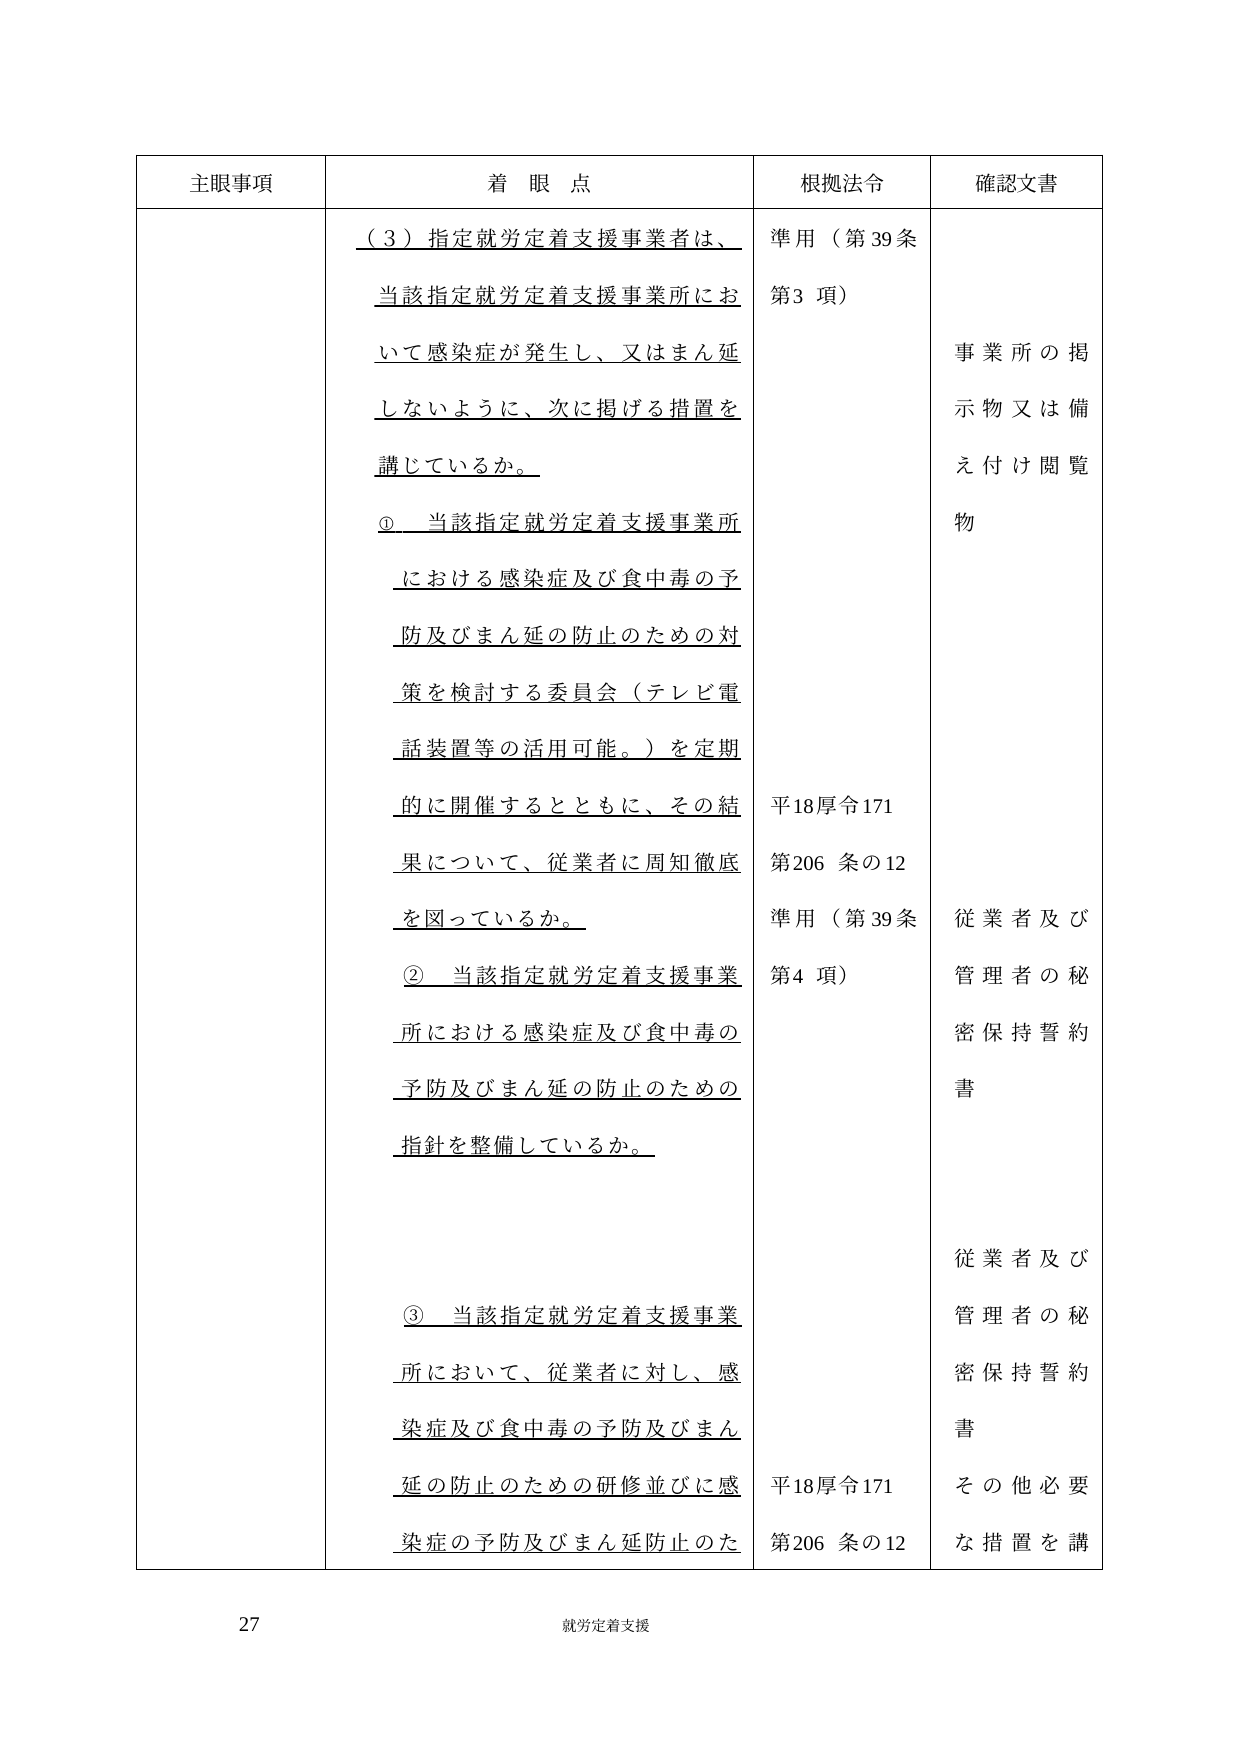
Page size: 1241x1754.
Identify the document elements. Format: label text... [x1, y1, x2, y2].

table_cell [326, 209, 753, 1569]
table_header 主眼事項 [137, 156, 325, 208]
table_header 確認文書 [931, 156, 1102, 208]
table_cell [137, 209, 325, 1569]
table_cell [754, 209, 930, 1569]
table_header 着 眼 点 [326, 156, 753, 208]
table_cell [931, 209, 1102, 1569]
table_header 根拠法令 [754, 156, 930, 208]
